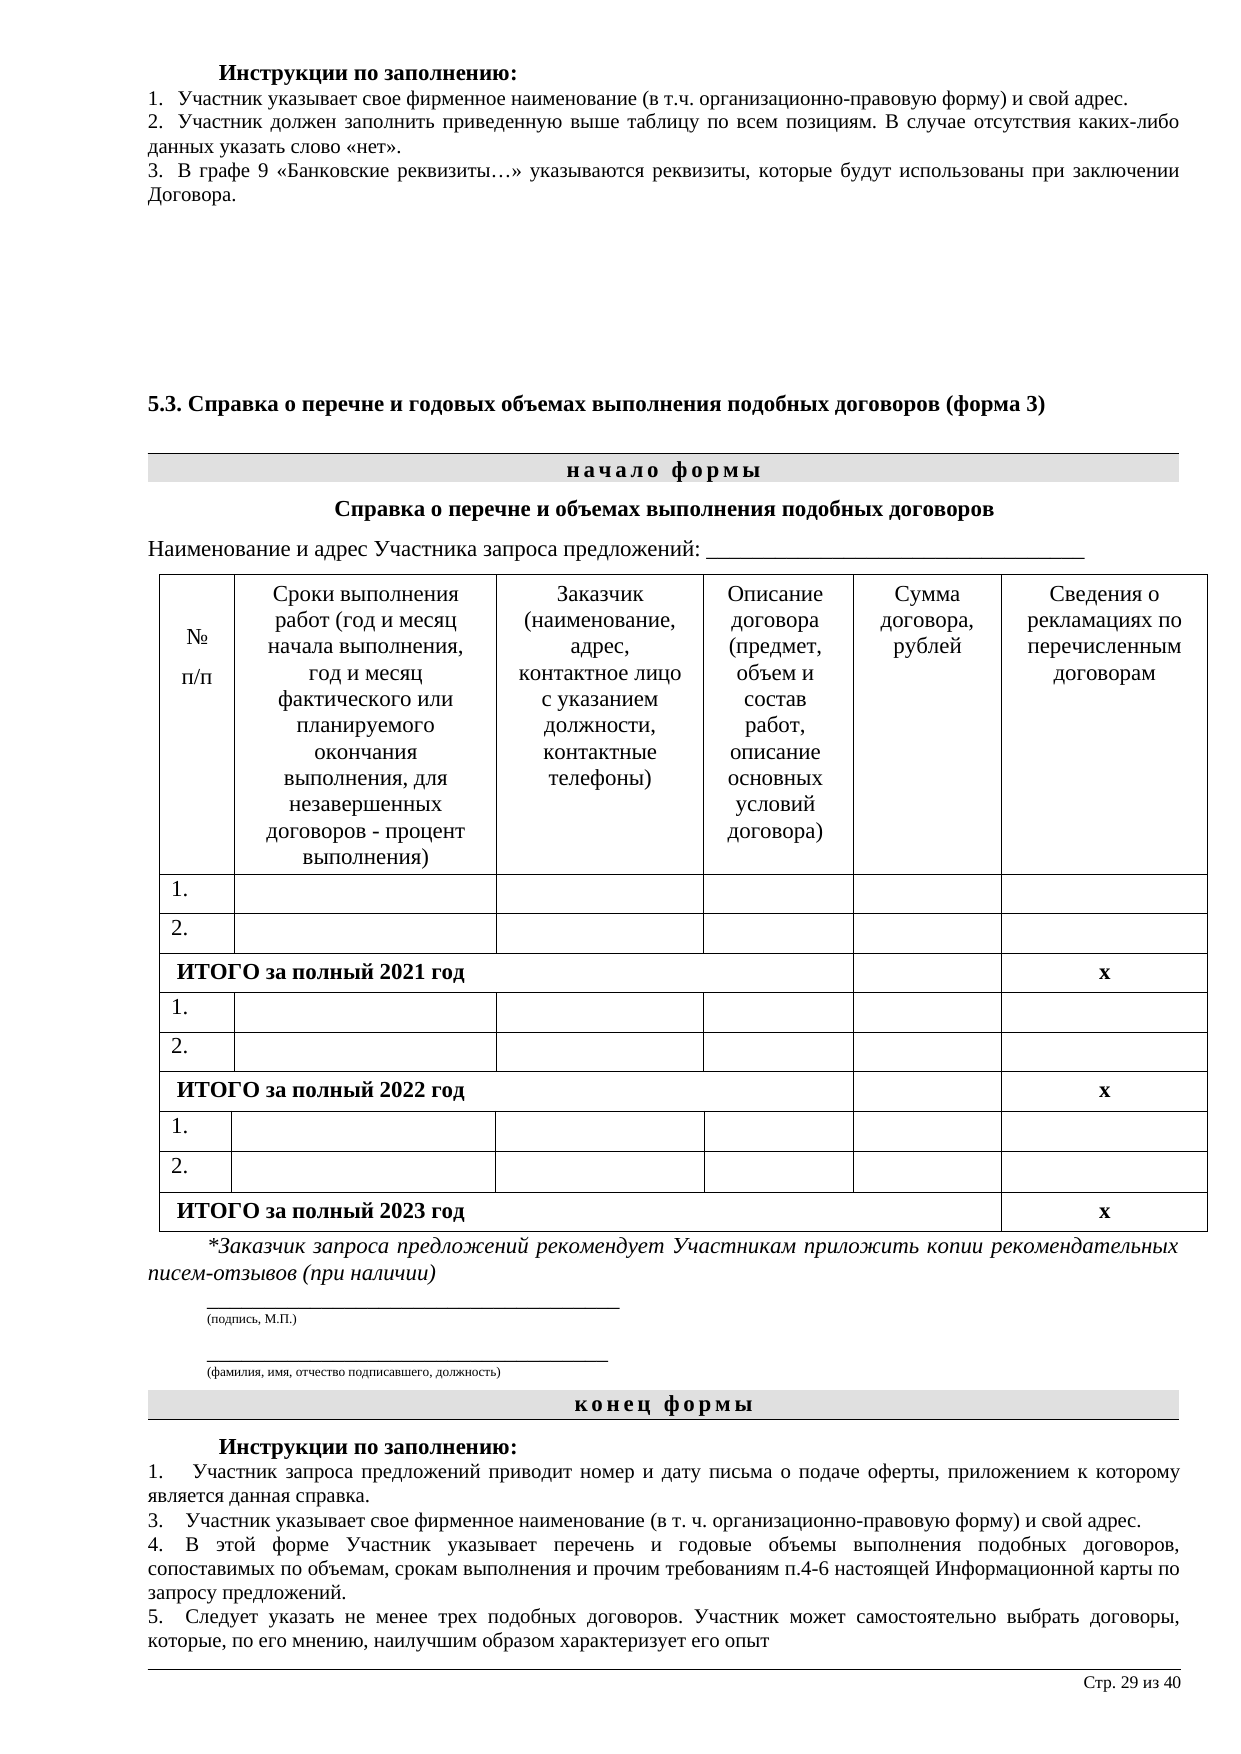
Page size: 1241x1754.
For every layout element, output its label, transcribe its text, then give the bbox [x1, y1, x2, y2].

table_cell 1. [160, 993, 234, 1032]
table_cell [854, 875, 1001, 913]
table_cell [1002, 993, 1207, 1032]
text (фамилия, имя, отчество подписавшего, должность) [148, 1364, 797, 1390]
table_cell [496, 1112, 704, 1151]
text Инструкции по заполнению: [148, 1433, 1181, 1459]
table_cell [1002, 1033, 1207, 1071]
table_cell [497, 993, 703, 1032]
table_cell [854, 1152, 1001, 1192]
table_cell [235, 993, 496, 1032]
list Участник указывает свое фирменное наименование (в т. ч. организационно-правовую форму) и свой адрес. [148, 1507, 1181, 1532]
table_cell 2. [160, 1033, 234, 1071]
table_cell ИТОГО за полный 2023 год [160, 1193, 1001, 1231]
table_cell [232, 1112, 495, 1151]
list Следует указать не менее трех подобных договоров. Участник может самостоятельно выбрать договоры, которые, по его мнению, наилучшим образом характеризует его опыт [148, 1604, 1181, 1652]
table_header Сведения о рекламациях по перечисленным договорам [1002, 575, 1207, 874]
table_cell ИТОГО за полный 2022 год [160, 1072, 853, 1111]
table_cell [854, 1112, 1001, 1151]
table_header Заказчик (наименование, адрес, контактное лицо с указанием должности, контактные телефоны) [497, 575, 703, 874]
text (подпись, М.П.) [148, 1311, 797, 1338]
list Участник указывает свое фирменное наименование (в т.ч. организационно-правовую форму) и свой адрес. [148, 85, 1181, 109]
table_cell [704, 875, 853, 913]
text ___________________________________ [148, 1338, 797, 1364]
table_cell [1002, 1112, 1207, 1151]
table_cell [854, 1072, 1001, 1111]
table_cell [160, 1112, 231, 1151]
table_header Сроки выполнения работ (год и месяц начала выполнения, год и месяц фактического или планируемого окончания выполнения, для незавершенных договоров - процент выполнения) [235, 575, 496, 874]
table_cell [235, 914, 496, 953]
table_cell [705, 1152, 853, 1192]
table_cell [1002, 914, 1207, 953]
table_cell [235, 875, 496, 913]
table_cell [854, 954, 1001, 992]
table_cell [705, 1112, 853, 1151]
table_cell х [1002, 1193, 1207, 1231]
text конец формы [148, 1390, 1179, 1419]
table_cell [704, 914, 853, 953]
text *Заказчик запроса предложений рекомендует Участникам приложить копии рекомендательных писем-отзывов (при наличии) [148, 1232, 1181, 1285]
table_cell [1002, 875, 1207, 913]
text ____________________________________ [148, 1285, 1181, 1311]
text Наименование и адрес Участника запроса предложений: _________________________________ [148, 535, 1181, 561]
text начало формы [148, 454, 1179, 482]
table_cell [496, 1152, 704, 1192]
table_cell [160, 1152, 231, 1192]
table_cell [235, 1033, 496, 1071]
table_cell 1. [160, 875, 234, 913]
list Участник должен заполнить приведенную выше таблицу по всем позициям. В случае отсутствия каких-либо данных указать слово «нет». [148, 109, 1181, 158]
table_cell [704, 993, 853, 1032]
table_cell [854, 993, 1001, 1032]
table_cell [497, 1033, 703, 1071]
table_cell [854, 914, 1001, 953]
text Справка о перечне и объемах выполнения подобных договоров [148, 495, 1181, 522]
table_cell х [1002, 954, 1207, 992]
table_cell 2. [160, 914, 234, 953]
list В графе 9 «Банковские реквизиты…» указываются реквизиты, которые будут использованы при заключении Договора. [148, 158, 1181, 206]
table_cell [232, 1152, 495, 1192]
table_cell [497, 914, 703, 953]
table_cell х [1002, 1072, 1207, 1111]
table_cell [854, 1033, 1001, 1071]
list В этой форме Участник указывает перечень и годовые объемы выполнения подобных договоров, сопоставимых по объемам, срокам выполнения и прочим требованиям п.4-6 настоящей Информационной карты по запросу предложений. [148, 1532, 1181, 1604]
list Участник запроса предложений приводит номер и дату письма о подаче оферты, приложением к которому является данная справка. [148, 1459, 1181, 1507]
table_header Сумма договора, рублей [854, 575, 1001, 874]
table_cell [497, 875, 703, 913]
table_cell ИТОГО за полный 2021 год [160, 954, 853, 992]
table_header № № п/п [160, 575, 234, 874]
text Инструкции по заполнению: [148, 59, 1181, 85]
subtitle 5.3. Справка о перечне и годовых объемах выполнения подобных договоров (форма 3) [148, 390, 1181, 416]
table_cell [1002, 1152, 1207, 1192]
table_header Описание договора (предмет, объем и состав работ, описание основных условий договора) [704, 575, 853, 874]
table_cell [704, 1033, 853, 1071]
